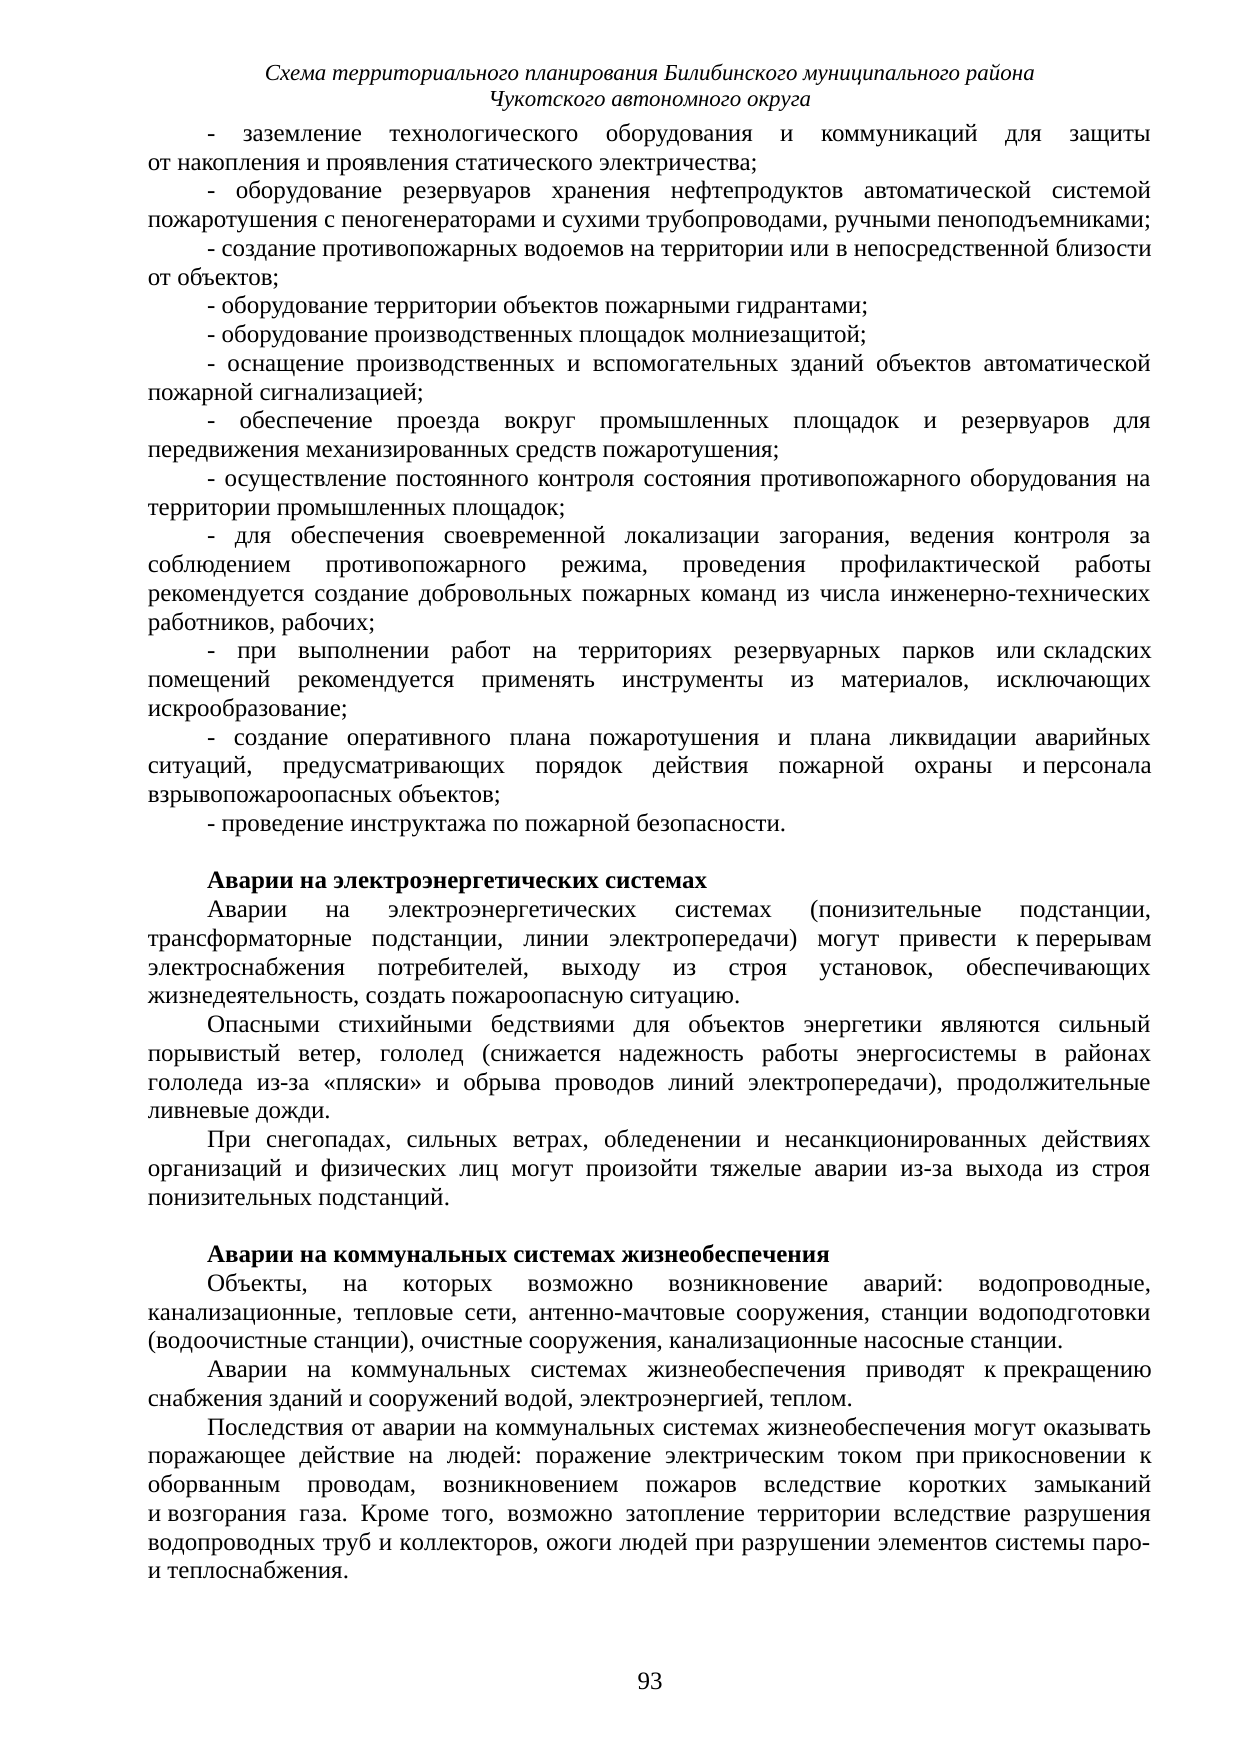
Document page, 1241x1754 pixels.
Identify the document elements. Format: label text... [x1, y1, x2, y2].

list - при выполнении работ на территориях резервуарных парков или складских помещений рекомендуется применять инструменты из материалов, исключающих искрообразование; [148, 636, 1152, 722]
text Опасными стихийными бедствиями для объектов энергетики являются сильный порывистый ветер, гололед (снижается надежность работы энергосистемы в районах гололеда из-за «пляски» и обрыва проводов линий электропередачи), продолжительные ливневые дожди. [148, 1009, 1152, 1124]
text Последствия от аварии на коммунальных системах жизнеобеспечения могут оказывать поражающее действие на людей: поражение электрическим током при прикосновении к оборванным проводам, возникновением пожаров вследствие коротких замыканий и возгорания газа. Кроме того, возможно затопление территории вследствие разрушения водопроводных труб и коллекторов, ожоги людей при разрушении элементов системы паро- и теплоснабжения. [148, 1412, 1152, 1584]
list - оборудование производственных площадок молниезащитой; [148, 319, 1152, 348]
list - заземление технологического оборудования и коммуникаций для защиты от накопления и проявления статического электричества; [148, 118, 1152, 176]
text Аварии на электроэнергетических системах (понизительные подстанции, трансформаторные подстанции, линии электропередачи) могут привести к перерывам электроснабжения потребителей, выходу из строя установок, обеспечивающих жизнедеятельность, создать пожароопасную ситуацию. [148, 894, 1152, 1009]
text Аварии на электроэнергетических системах [148, 866, 1152, 894]
text Объекты, на которых возможно возникновение аварий: водопроводные, канализационные, тепловые сети, антенно-мачтовые сооружения, станции водоподготовки (водоочистные станции), очистные сооружения, канализационные насосные станции. [148, 1268, 1152, 1354]
text При снегопадах, сильных ветрах, обледенении и несанкционированных действиях организаций и физических лиц могут произойти тяжелые аварии из-за выхода из строя понизительных подстанций. [148, 1124, 1152, 1211]
list - для обеспечения своевременной локализации загорания, ведения контроля за соблюдением противопожарного режима, проведения профилактической работы рекомендуется создание добровольных пожарных команд из числа инженерно-технических работников, рабочих; [148, 521, 1152, 636]
list - осуществление постоянного контроля состояния противопожарного оборудования на территории промышленных площадок; [148, 463, 1152, 521]
list - создание оперативного плана пожаротушения и плана ликвидации аварийных ситуаций, предусматривающих порядок действия пожарной охраны и персонала взрывопожароопасных объектов; [148, 722, 1152, 808]
list - обеспечение проезда вокруг промышленных площадок и резервуаров для передвижения механизированных средств пожаротушения; [148, 406, 1152, 463]
list - создание противопожарных водоемов на территории или в непосредственной близости от объектов; [148, 233, 1152, 291]
list - оснащение производственных и вспомогательных зданий объектов автоматической пожарной сигнализацией; [148, 348, 1152, 406]
text Аварии на коммунальных системах жизнеобеспечения приводят к прекращению снабжения зданий и сооружений водой, электроэнергией, теплом. [148, 1354, 1152, 1412]
list - оборудование территории объектов пожарными гидрантами; [148, 291, 1152, 319]
list - оборудование резервуаров хранения нефтепродуктов автоматической системой пожаротушения с пеногенераторами и сухими трубопроводами, ручными пеноподъемниками; [148, 176, 1152, 233]
text Аварии на коммунальных системах жизнеобеспечения [148, 1239, 1152, 1268]
list - проведение инструктажа по пожарной безопасности. [148, 808, 1152, 837]
